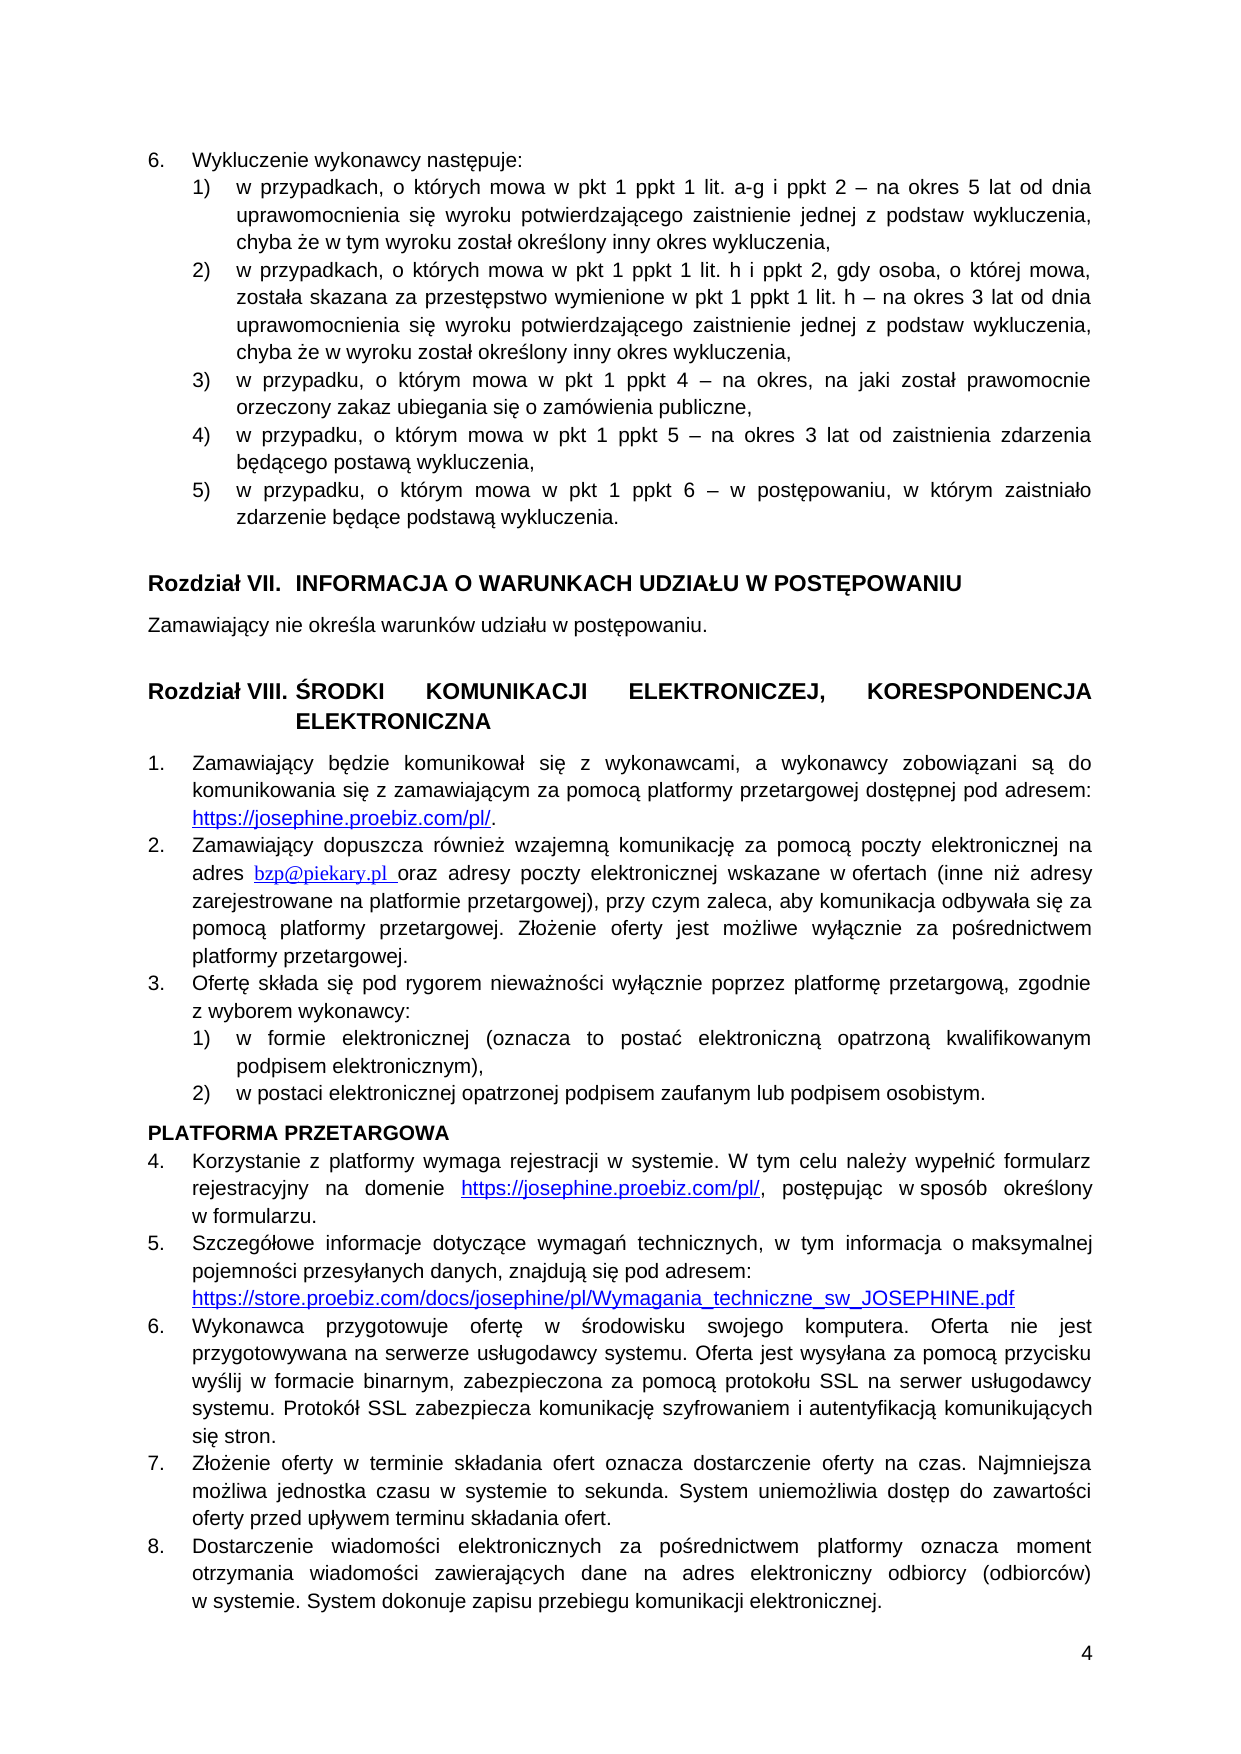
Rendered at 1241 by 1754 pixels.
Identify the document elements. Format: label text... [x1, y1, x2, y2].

list w przypadkach, o których mowa w pkt 1 ppkt 1 lit. h i ppkt 2, gdy osoba, o której mowa, została skazana za przestępstwo wymienione w pkt 1 ppkt 1 lit. h – na okres 3 lat od dnia uprawomocnienia się wyroku potwierdzającego zaistnienie jednej z podstaw wykluczenia, chyba że w wyroku został określony inny okres wykluczenia, [192, 258, 1093, 364]
text Zamawiający nie określa warunków udziału w postępowaniu. [148, 613, 1093, 637]
list Szczegółowe informacje dotyczące wymagań technicznych, w tym informacja o maksymalnej pojemności przesyłanych danych, znajdują się pod adresem: [147, 1231, 1093, 1282]
list w przypadku, o którym mowa w pkt 1 ppkt 4 – na okres, na jaki został prawomocnie orzeczony zakaz ubiegania się o zamówienia publiczne, [192, 368, 1093, 419]
list w przypadku, o którym mowa w pkt 1 ppkt 6 – w postępowaniu, w którym zaistniało zdarzenie będące podstawą wykluczenia. [192, 478, 1093, 529]
text ŚRODKI KOMUNIKACJI ELEKTRONICZEJ, KORESPONDENCJA ELEKTRONICZNA [148, 678, 1093, 734]
list Zamawiający dopuszcza również wzajemną komunikację za pomocą poczty elektronicznej na adres bzp@piekary.pl oraz adresy poczty elektronicznej wskazane w ofertach (inne niż adresy zarejestrowane na platformie przetargowej), przy czym zaleca, aby komunikacja odbywała się za pomocą platformy przetargowej. Złożenie oferty jest możliwe wyłącznie za pośrednictwem platformy przetargowej. [148, 833, 1093, 967]
list Zamawiający będzie komunikował się z wykonawcami, a wykonawcy zobowiązani są do komunikowania się z zamawiającym za pomocą platformy przetargowej dostępnej pod adresem: https://josephine.proebiz.com/pl/. [148, 751, 1093, 830]
list Korzystanie z platformy wymaga rejestracji w systemie. W tym celu należy wypełnić formularz rejestracyjny na domenie https://josephine.proebiz.com/pl/, postępując w sposób określony w formularzu. [147, 1148, 1093, 1227]
list Dostarczenie wiadomości elektronicznych za pośrednictwem platformy oznacza moment otrzymania wiadomości zawierających dane na adres elektroniczny odbiorcy (odbiorców) w systemie. System dokonuje zapisu przebiegu komunikacji elektronicznej. [147, 1533, 1093, 1612]
list w postaci elektronicznej opatrzonej podpisem zaufanym lub podpisem osobistym. [192, 1081, 1093, 1105]
list Złożenie oferty w terminie składania ofert oznacza dostarczenie oferty na czas. Najmniejsza możliwa jednostka czasu w systemie to sekunda. System uniemożliwia dostęp do zawartości oferty przed upływem terminu składania ofert. [147, 1451, 1093, 1530]
list w przypadkach, o których mowa w pkt 1 ppkt 1 lit. a-g i ppkt 2 – na okres 5 lat od dnia uprawomocnienia się wyroku potwierdzającego zaistnienie jednej z podstaw wykluczenia, chyba że w tym wyroku został określony inny okres wykluczenia, [192, 175, 1093, 254]
text PLATFORMA PRZETARGOWA [148, 1121, 1093, 1145]
list w przypadku, o którym mowa w pkt 1 ppkt 5 – na okres 3 lat od zaistnienia zdarzenia będącego postawą wykluczenia, [192, 423, 1093, 474]
list Wykonawca przygotowuje ofertę w środowisku swojego komputera. Oferta nie jest przygotowywana na serwerze usługodawcy systemu. Oferta jest wysyłana za pomocą przycisku wyślij w formacie binarnym, zabezpieczona za pomocą protokołu SSL na serwer usługodawcy systemu. Protokół SSL zabezpiecza komunikację szyfrowaniem i autentyfikacją komunikujących się stron. [147, 1313, 1093, 1447]
text INFORMACJA O WARUNKACH UDZIAŁU W POSTĘPOWANIU [148, 570, 1093, 596]
list Ofertę składa się pod rygorem nieważności wyłącznie poprzez platformę przetargową, zgodnie z wyborem wykonawcy: [148, 971, 1093, 1022]
list w formie elektronicznej (oznacza to postać elektroniczną opatrzoną kwalifikowanym podpisem elektronicznym), [192, 1026, 1093, 1077]
list https://store.proebiz.com/docs/josephine/pl/Wymagania_techniczne_sw_JOSEPHINE.pdf [192, 1286, 1093, 1310]
list Wykluczenie wykonawcy następuje: [148, 148, 1093, 172]
